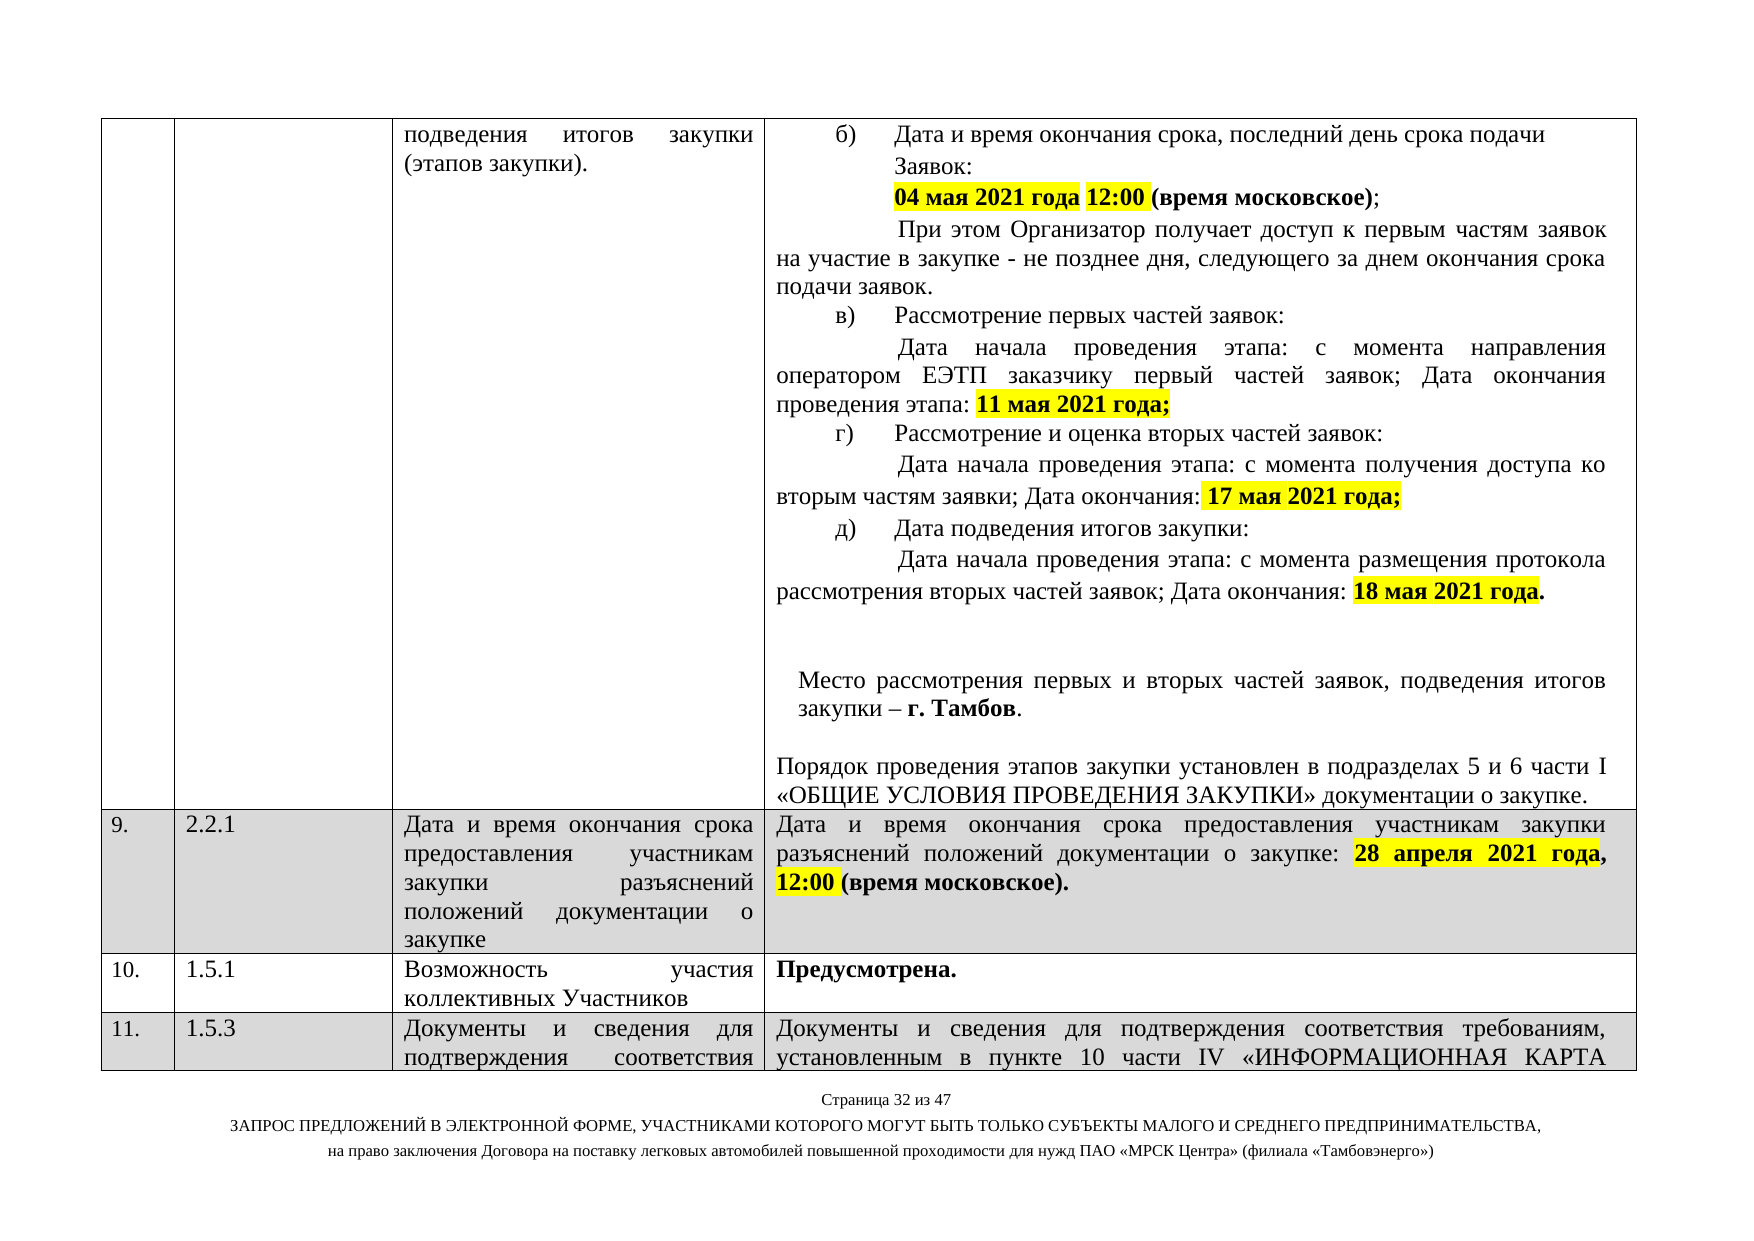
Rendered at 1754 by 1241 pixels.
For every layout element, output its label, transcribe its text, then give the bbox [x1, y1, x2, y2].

table_cell [102, 1013, 174, 1070]
table_cell 1.5.1 [175, 954, 392, 1012]
table_cell Предусмотрена. [765, 954, 1636, 1012]
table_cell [765, 119, 1636, 808]
table_cell Дата и время окончания срока предоставления участникам закупки разъяснений положений документации о закупке: 28 апреля 2021 года, 12:00 (время московское). [765, 810, 1636, 953]
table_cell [393, 119, 764, 808]
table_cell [765, 1013, 1636, 1070]
table_cell [102, 954, 174, 1012]
table_cell 2.2.1 [175, 810, 392, 953]
table_cell [102, 119, 174, 808]
table_cell [102, 810, 174, 953]
table_cell Возможность участия коллективных Участников [393, 954, 764, 1012]
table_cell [393, 1013, 764, 1070]
table_cell 1.5.3 [175, 1013, 392, 1070]
table_cell Дата и время окончания срока предоставления участникам закупки разъяснений положений документации о закупке [393, 810, 764, 953]
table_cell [175, 119, 392, 808]
